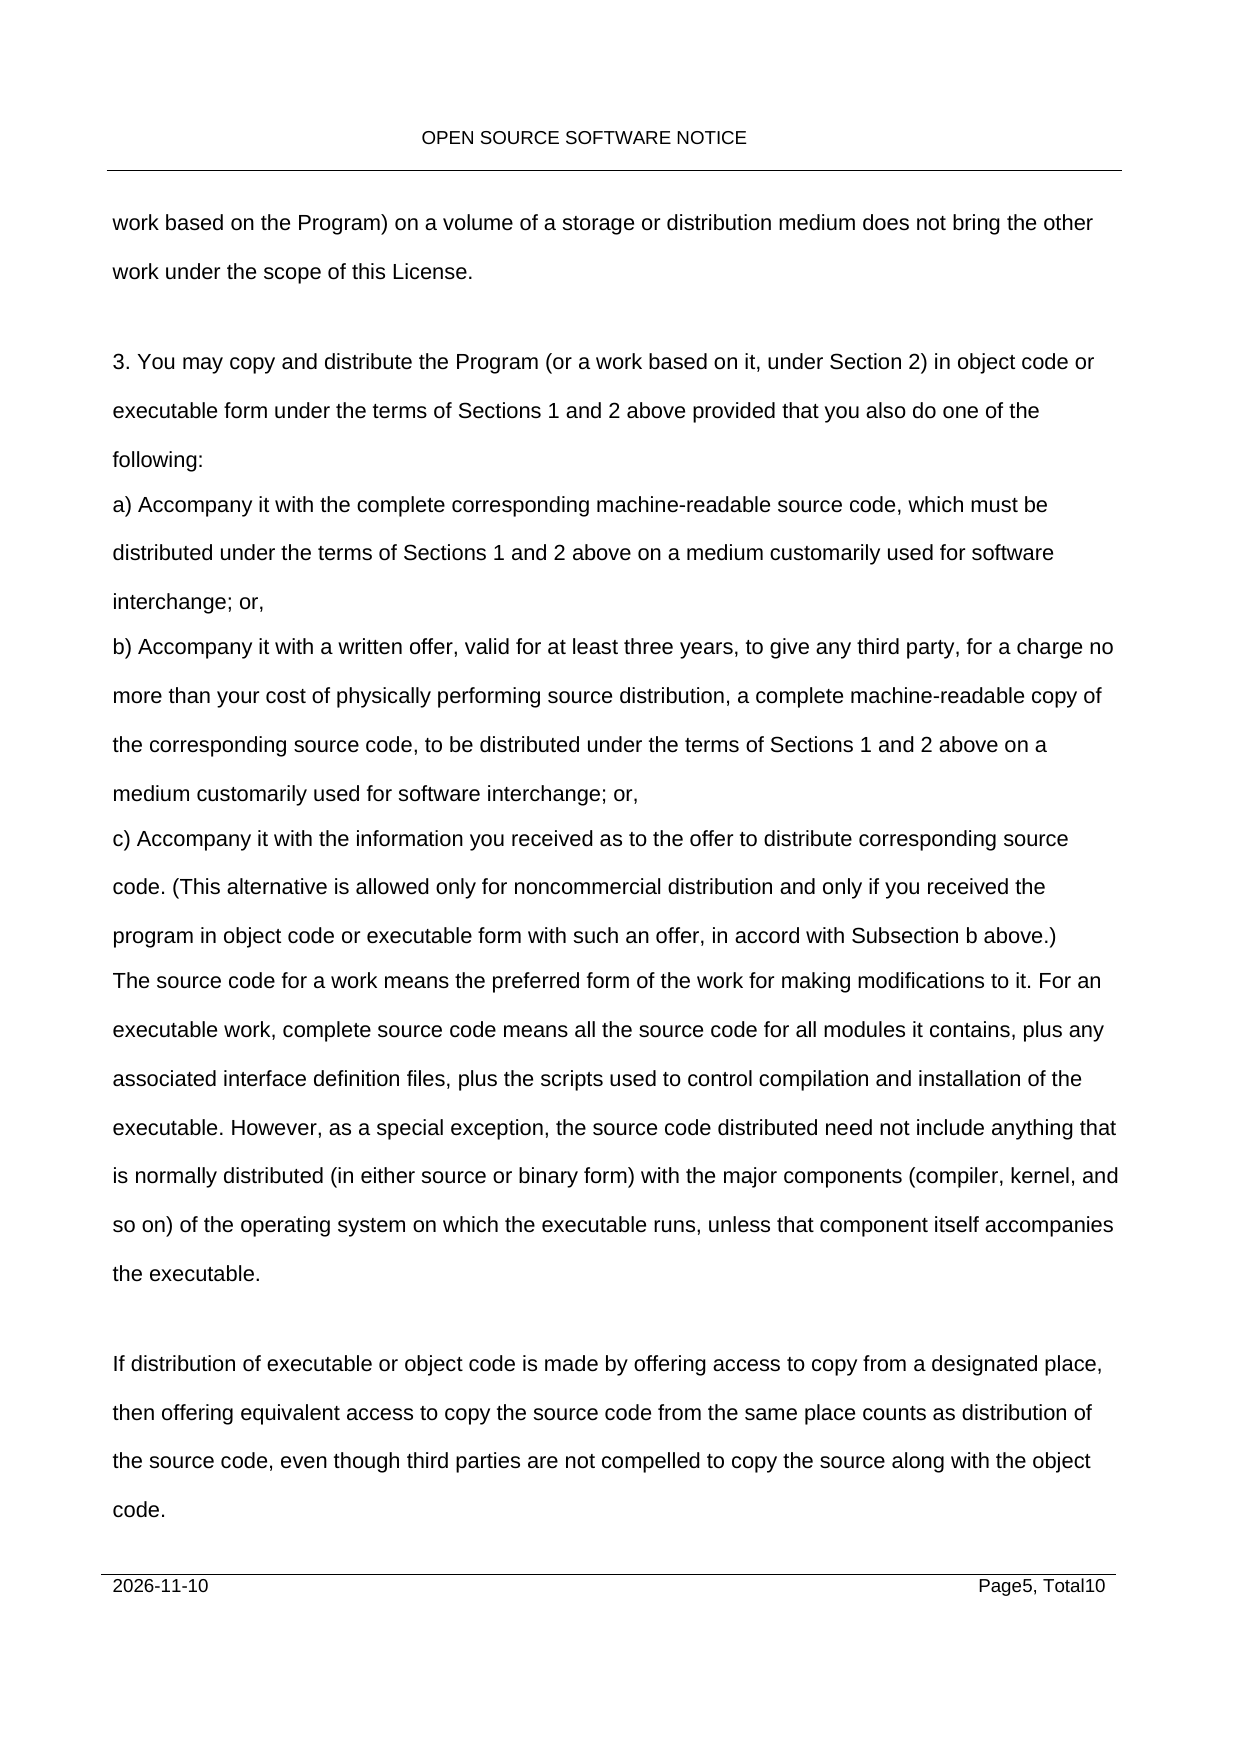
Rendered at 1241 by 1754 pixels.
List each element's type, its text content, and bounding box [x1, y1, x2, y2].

text c) Accompany it with the information you received as to the offer to distribute corresponding source code. (This alternative is allowed only for noncommercial distribution and only if you received the program in object code or executable form with such an offer, in accord with Subsection b above.) [112, 822, 1128, 952]
text a) Accompany it with the complete corresponding machine-readable source code, which must be distributed under the terms of Sections 1 and 2 above on a medium customarily used for software interchange; or, [112, 488, 1128, 618]
text b) Accompany it with a written offer, valid for at least three years, to give any third party, for a charge no more than your cost of physically performing source distribution, a complete machine-readable copy of the corresponding source code, to be distributed under the terms of Sections 1 and 2 above on a medium customarily used for software interchange; or, [112, 631, 1128, 809]
text The source code for a work means the preferred form of the work for making modifications to it. For an executable work, complete source code means all the source code for all modules it contains, plus any associated interface definition files, plus the scripts used to control compilation and installation of the executable. However, as a special exception, the source code distributed need not include anything that is normally distributed (in either source or binary form) with the major components (compiler, kernel, and so on) of the operating system on which the executable runs, unless that component itself accompanies the executable. [112, 964, 1128, 1289]
text If distribution of executable or object code is made by offering access to copy from a designated place, then offering equivalent access to copy the source code from the same place counts as distribution of the source code, even though third parties are not compelled to copy the source along with the object code. [112, 1347, 1128, 1526]
text 3. You may copy and distribute the Program (or a work based on it, under Section 2) in object code or executable form under the terms of Sections 1 and 2 above provided that you also do one of the following: [112, 345, 1128, 475]
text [112, 206, 1128, 288]
